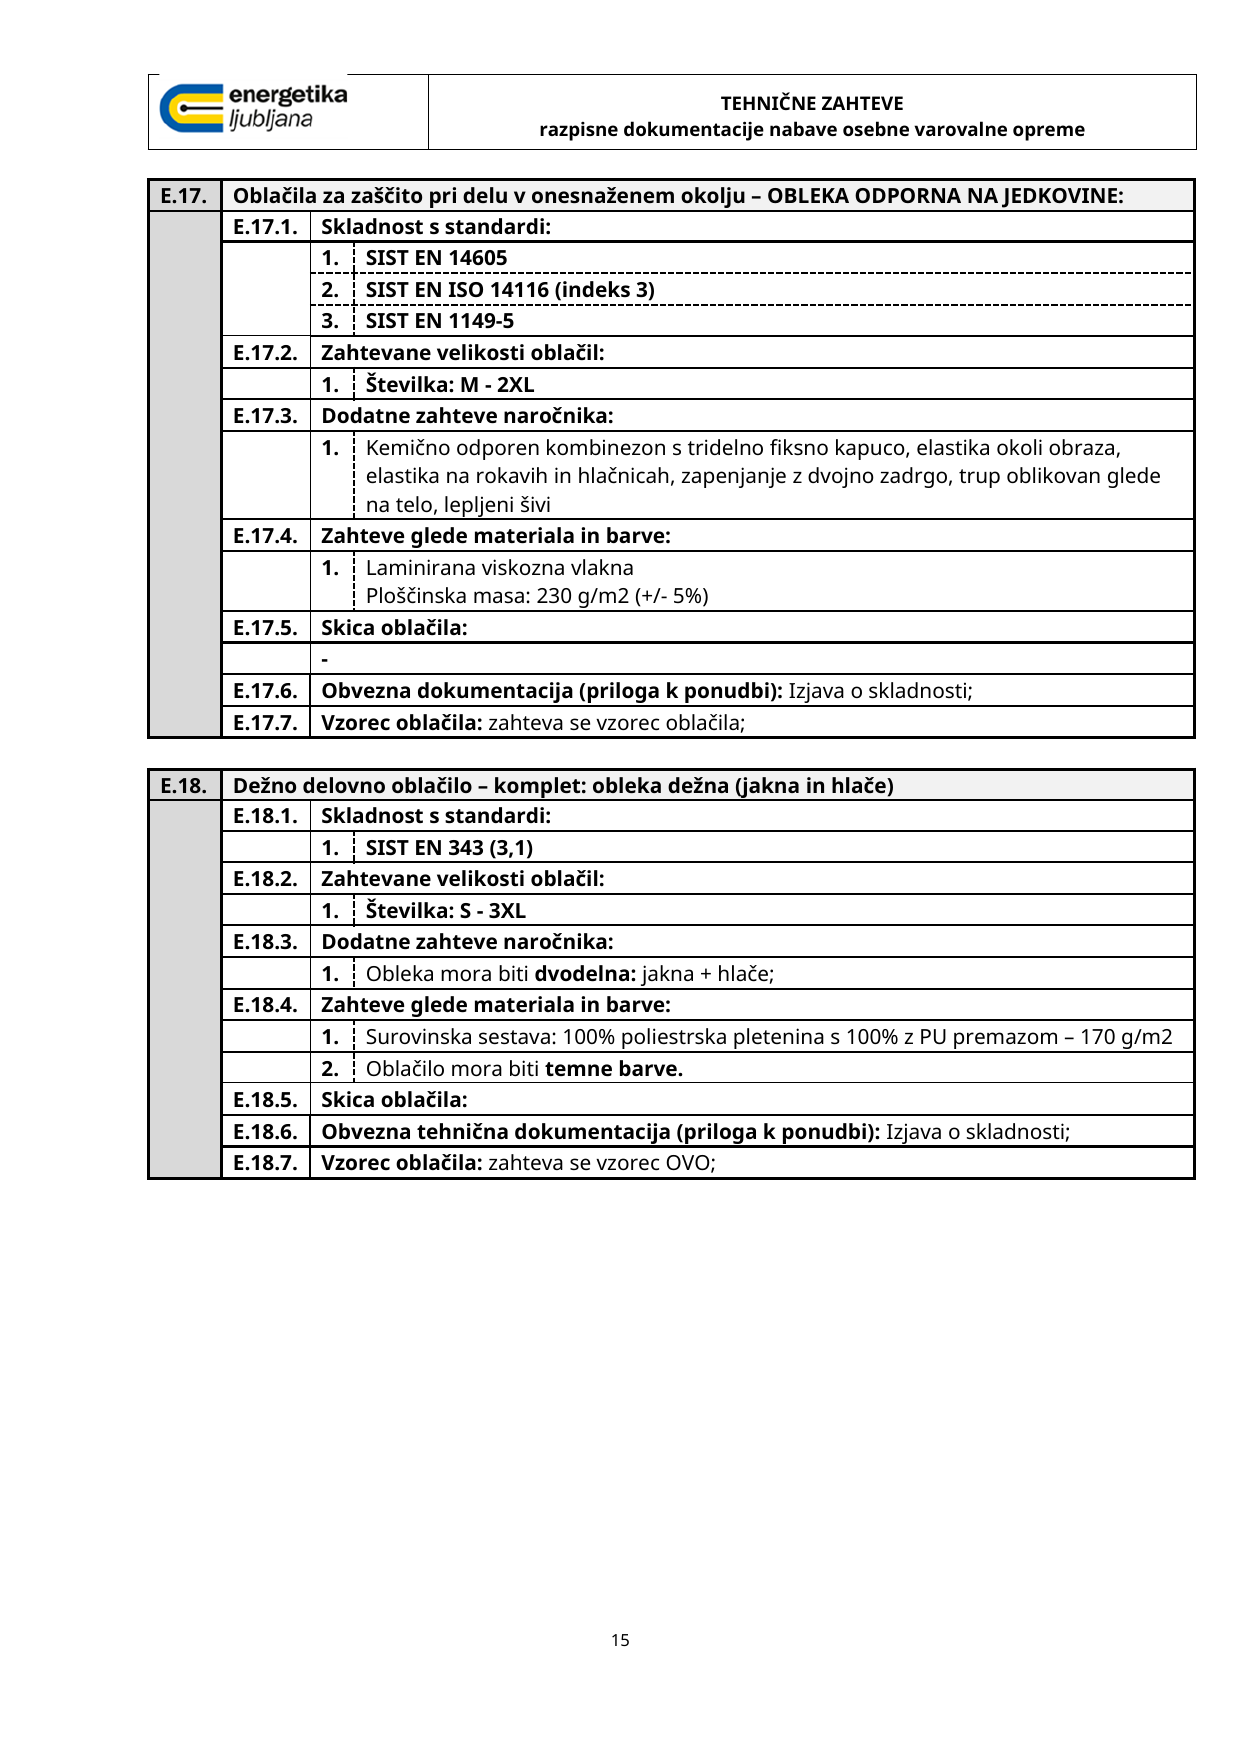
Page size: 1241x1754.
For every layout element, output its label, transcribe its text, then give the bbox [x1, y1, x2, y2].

table_cell [150, 801, 220, 1177]
table_cell 2. [311, 272, 354, 303]
table_cell 1. [311, 958, 354, 987]
table_cell [223, 552, 310, 610]
table_cell Dodatne zahteve naročnika: [311, 926, 1193, 956]
table_cell E.18.3. [223, 926, 310, 956]
table_cell Obvezna tehnična dokumentacija (priloga k ponudbi): Izjava o skladnosti; [311, 1116, 1193, 1145]
table_cell 1. [311, 832, 354, 861]
table_cell 1. [311, 369, 354, 398]
table_cell [223, 832, 310, 861]
table_cell E.18.6. [223, 1116, 309, 1145]
table_cell [223, 895, 310, 924]
table_cell Obleka mora biti dvodelna: jakna + hlače; [354, 958, 1193, 987]
table_cell Dodatne zahteve naročnika: [311, 400, 1193, 430]
table_cell Surovinska sestava: 100% poliestrska pletenina s 100% z PU premazom – 170 g/m2 [354, 1021, 1193, 1051]
table_cell [223, 1021, 310, 1051]
table_header Dežno delovno oblačilo – komplet: obleka dežna (jakna in hlače) [223, 771, 1193, 799]
table_cell E.17.7. [223, 707, 309, 736]
table_cell - [311, 644, 1193, 673]
table_cell E.17.1. [223, 212, 310, 240]
table_cell [223, 369, 310, 398]
table_cell 2. [311, 1053, 354, 1082]
table_cell E.18.2. [223, 863, 310, 893]
table_cell Oblačilo mora biti temne barve. [354, 1053, 1193, 1082]
table_cell [223, 243, 310, 335]
table_cell E.17.6. [223, 675, 309, 704]
table_cell E.18.4. [223, 990, 310, 1019]
table_cell Skica oblačila: [311, 612, 1193, 641]
table_cell Številka: M - 2XL [354, 369, 1193, 398]
table_cell SIST EN 343 (3,1) [354, 832, 1193, 861]
table_cell Vzorec oblačila: zahteva se vzorec oblačila; [311, 707, 1193, 736]
table_cell Skica oblačila: [311, 1083, 1193, 1114]
picture [159, 74, 348, 149]
table_cell Zahteve glede materiala in barve: [311, 520, 1193, 550]
table_cell [223, 432, 310, 518]
table_cell E.18.1. [223, 801, 310, 830]
table_cell E.17.2. [223, 336, 310, 367]
table_cell Obvezna dokumentacija (priloga k ponudbi): Izjava o skladnosti; [311, 675, 1193, 704]
table_cell E.18.7. [223, 1148, 309, 1177]
table_cell 1. [311, 243, 354, 272]
table_cell SIST EN ISO 14116 (indeks 3) [354, 272, 1193, 303]
table_cell Vzorec oblačila: zahteva se vzorec OVO; [311, 1148, 1193, 1177]
table_cell E.17.3. [223, 400, 310, 430]
table_cell 1. [311, 552, 354, 610]
table_cell [223, 958, 310, 987]
table_cell 1. [311, 895, 354, 924]
table_cell 1. [311, 432, 354, 518]
table_cell Skladnost s standardi: [311, 212, 1193, 240]
table_cell 3. [311, 304, 354, 335]
table_cell SIST EN 14605 [354, 243, 1193, 272]
table_cell Laminirana viskozna vlakna Ploščinska masa: 230 g/m2 (+/- 5%) [354, 552, 1193, 610]
table_header E.17. [150, 181, 220, 210]
table_cell SIST EN 1149-5 [354, 304, 1193, 335]
table_cell Zahtevane velikosti oblačil: [311, 863, 1193, 893]
table_header Oblačila za zaščito pri delu v onesnaženem okolju – OBLEKA ODPORNA NA JEDKOVINE: [223, 181, 1193, 210]
table_cell E.17.4. [223, 520, 310, 550]
table_cell Skladnost s standardi: [311, 801, 1193, 830]
table_cell Zahtevane velikosti oblačil: [311, 337, 1193, 367]
table_cell E.18.5. [223, 1083, 310, 1114]
table_cell [223, 644, 310, 673]
table_cell Kemično odporen kombinezon s tridelno fiksno kapuco, elastika okoli obraza, elastika na rokavih in hlačnicah, zapenjanje z dvojno zadrgo, trup oblikovan glede na telo, lepljeni šivi [354, 432, 1193, 518]
table_cell 1. [311, 1021, 354, 1051]
table_cell E.17.5. [223, 612, 310, 641]
table_cell Zahteve glede materiala in barve: [311, 990, 1193, 1019]
table_header E.18. [150, 771, 220, 799]
table_cell [150, 212, 220, 736]
table_cell [223, 1053, 310, 1082]
table_cell Številka: S - 3XL [354, 895, 1193, 924]
